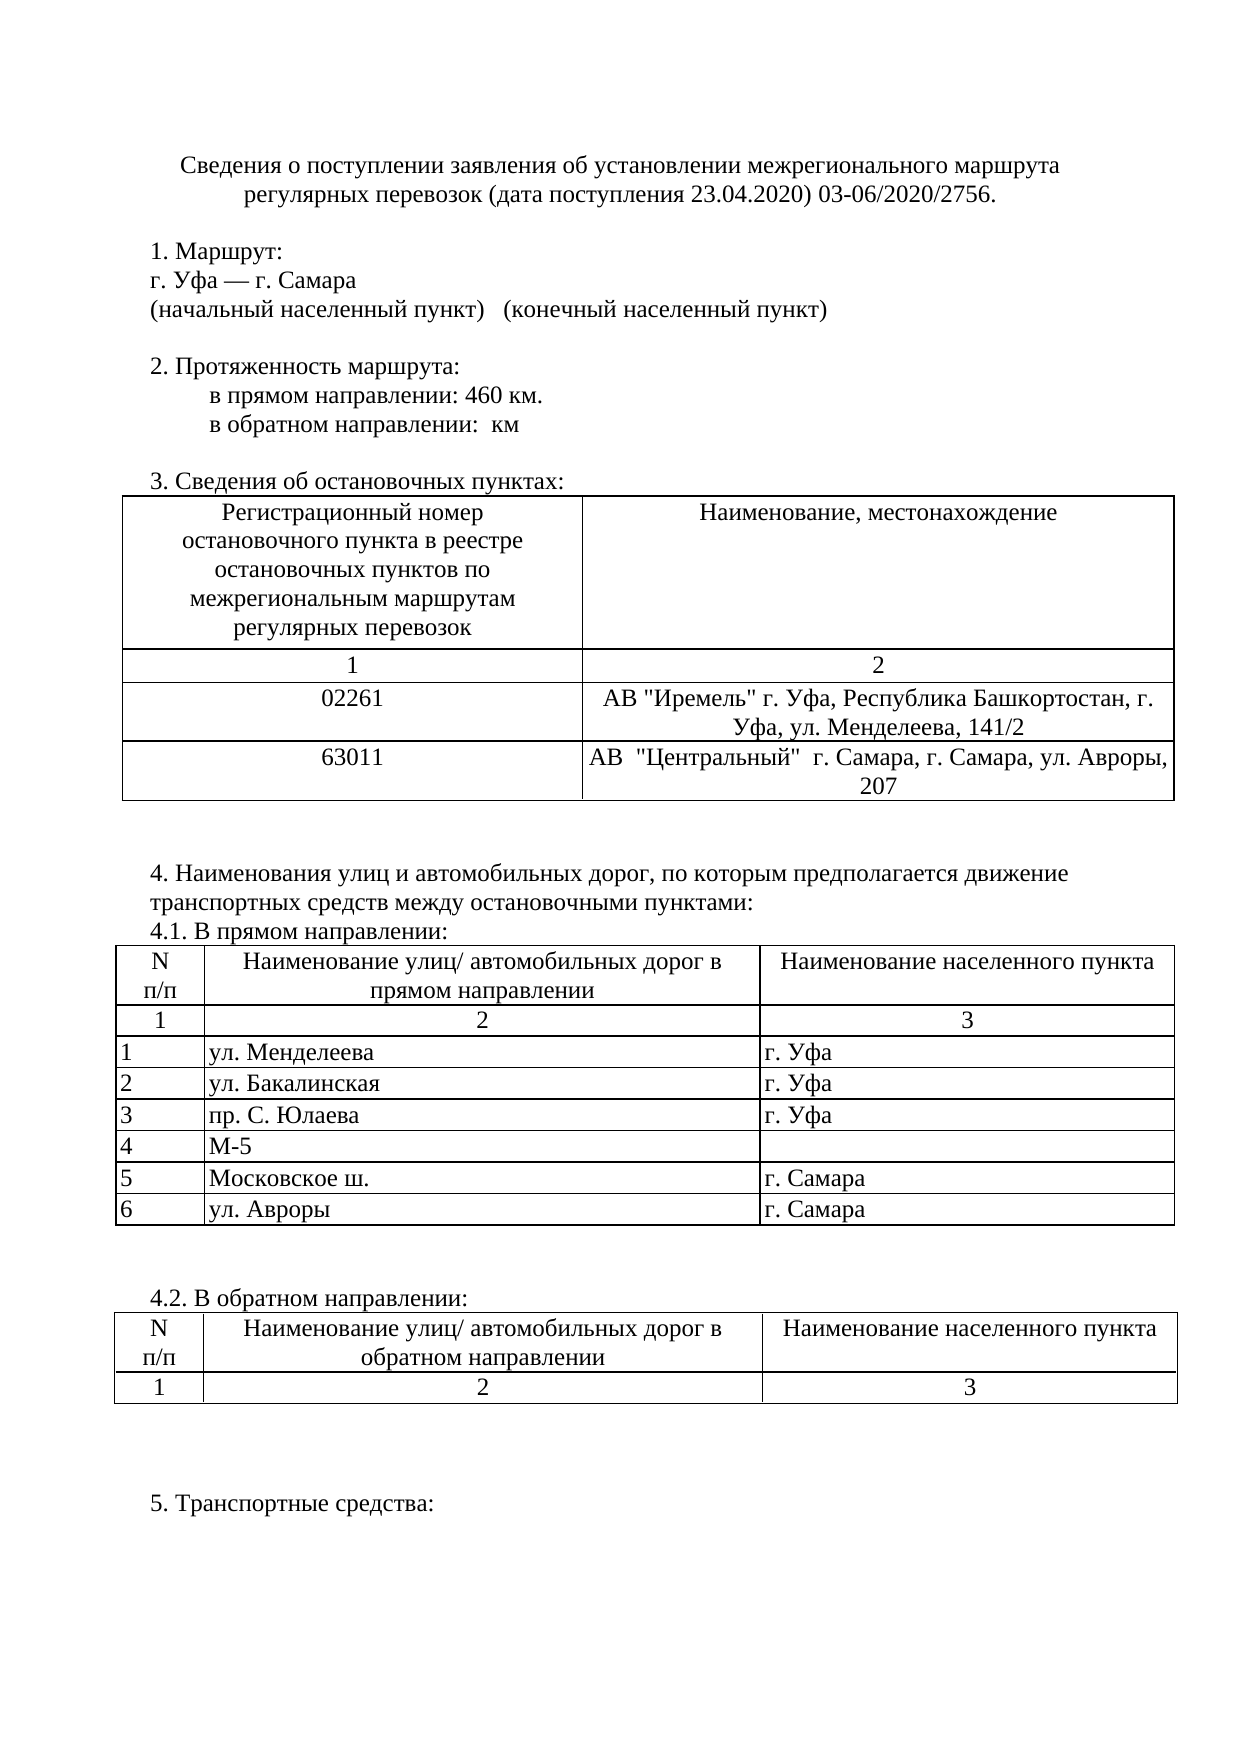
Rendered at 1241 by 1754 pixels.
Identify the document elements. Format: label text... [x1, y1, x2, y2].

text Сведения о поступлении заявления об установлении межрегионального маршрута регулярных перевозок (дата поступления 23.04.2020) 03-06/2020/2756. [150, 150, 1090, 207]
text 1. Маршрут: [150, 236, 1090, 265]
table_cell 2 [117, 1068, 204, 1098]
text 2. Протяженность маршрута: [150, 351, 1090, 380]
table_cell 2 [205, 1006, 759, 1035]
table_cell г. Уфа [761, 1068, 1174, 1098]
table_cell г. Самара [761, 1194, 1174, 1224]
table_cell 3 [117, 1100, 204, 1130]
table_cell 1 [117, 1006, 204, 1035]
table_cell 5 [117, 1163, 204, 1193]
text 3. Сведения об остановочных пунктах: [150, 466, 1090, 495]
table_cell 1 [117, 1037, 204, 1067]
table_cell 3 [763, 1371, 1177, 1402]
table_cell ул. Бакалинская [205, 1068, 759, 1098]
text 4.2. В обратном направлении: [150, 1283, 1090, 1312]
table_cell 4 [117, 1131, 204, 1161]
table_cell ул. Менделеева [205, 1037, 759, 1067]
text в обратном направлении: км [150, 409, 1090, 437]
table_cell 02261 [123, 683, 582, 740]
table_header Наименование улиц/ автомобильных дорог в прямом направлении [205, 946, 759, 1004]
table_cell г. Самара [761, 1163, 1174, 1193]
table_header Наименование, местонахождение [583, 497, 1173, 648]
table_cell пр. С. Юлаева [205, 1100, 759, 1130]
table_cell [761, 1131, 1174, 1161]
table_header Регистрационный номер остановочного пункта в реестре остановочных пунктов по межрегиональным маршрутам регулярных перевозок [123, 497, 582, 648]
table_cell Московское ш. [205, 1163, 759, 1193]
text 4. Наименования улиц и автомобильных дорог, по которым предполагается движение транспортных средств между остановочными пунктами: [150, 858, 1090, 916]
table_cell г. Уфа [761, 1100, 1174, 1130]
table_cell АВ "Центральный" г. Самара, г. Самара, ул. Авроры, 207 [583, 742, 1173, 799]
table_cell 1 [123, 650, 582, 681]
table_cell М-5 [205, 1131, 759, 1161]
table_header Наименование улиц/ автомобильных дорог в обратном направлении [204, 1313, 762, 1371]
table_header Наименование населенного пункта [761, 946, 1174, 1004]
text (начальный населенный пункт) (конечный населенный пункт) [150, 294, 1090, 322]
table_cell ул. Авроры [205, 1194, 759, 1224]
table_header N п/п [115, 1313, 203, 1371]
table_cell 1 [115, 1372, 203, 1402]
table_cell 2 [204, 1373, 762, 1402]
text 5. Транспортные средства: [150, 1488, 1090, 1517]
table_cell АВ "Иремель" г. Уфа, Республика Башкортостан, г. Уфа, ул. Менделеева, 141/2 [583, 683, 1173, 740]
table_cell 6 [117, 1194, 204, 1224]
table_cell 63011 [123, 742, 582, 799]
table_header Наименование населенного пункта [763, 1313, 1177, 1371]
text в прямом направлении: 460 км. [150, 380, 1090, 409]
table_header N п/п [117, 946, 204, 1004]
table_cell г. Уфа [761, 1037, 1174, 1067]
table_cell 2 [583, 650, 1173, 681]
text г. Уфа — г. Самара [150, 265, 1090, 294]
text 4.1. В прямом направлении: [150, 916, 1090, 945]
table_cell 3 [761, 1006, 1174, 1035]
